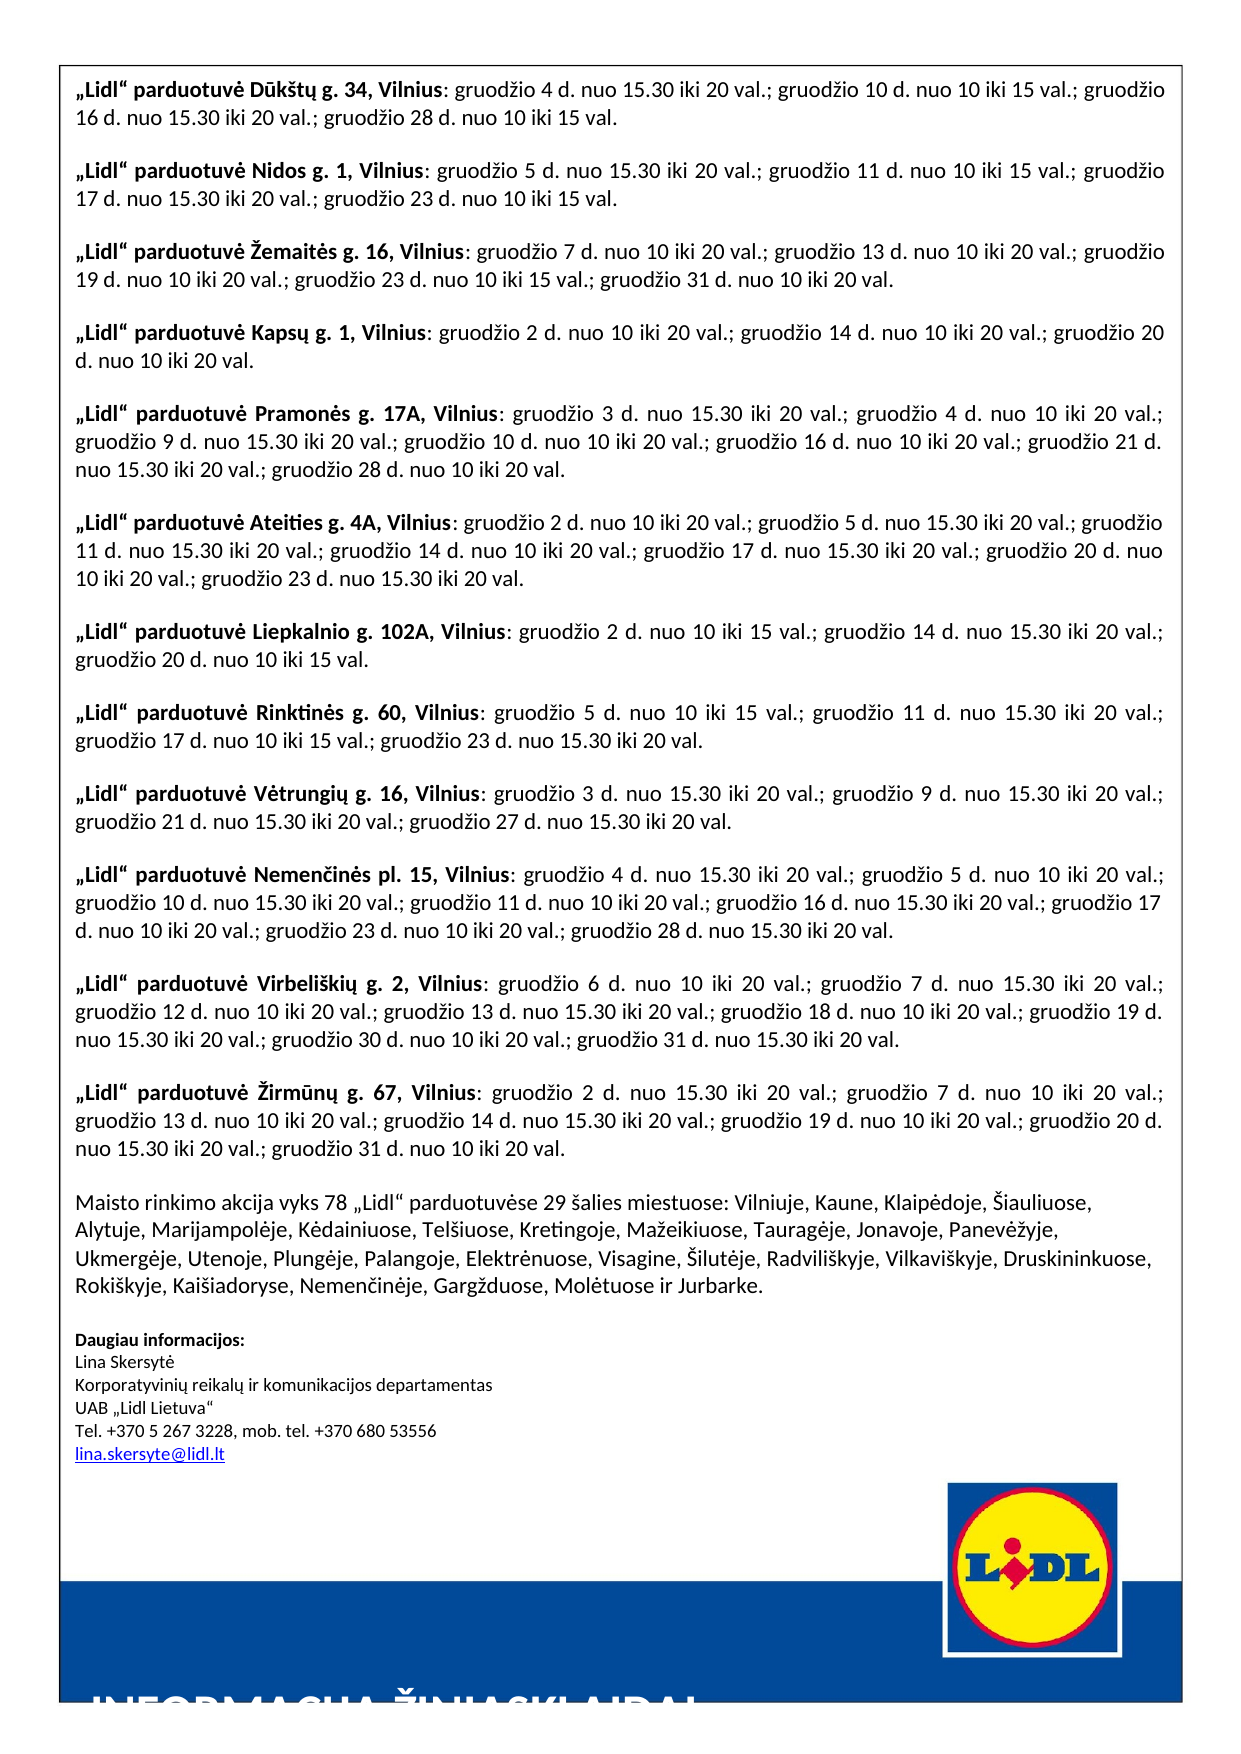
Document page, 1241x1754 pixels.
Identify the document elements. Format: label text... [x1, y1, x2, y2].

text Maisto rinkimo akcija vyks 78 „Lidl“ parduotuvėse 29 šalies miestuose: Vilniuje, Kaune, Klaipėdoje, Šiauliuose, Alytuje, Marijampolėje, Kėdainiuose, Telšiuose, Kretingoje, Mažeikiuose, Tauragėje, Jonavoje, Panevėžyje, Ukmergėje, Utenoje, Plungėje, Palangoje, Elektrėnuose, Visagine, Šilutėje, Radviliškyje, Vilkaviškyje, Druskininkuose, Rokiškyje, Kaišiadoryse, Nemenčinėje, Gargžduose, Molėtuose ir Jurbarke. [75, 1188, 1165, 1300]
text „Lidl“ parduotuvė Nidos g. 1, Vilnius: gruodžio 5 d. nuo 15.30 iki 20 val.; gruodžio 11 d. nuo 10 iki 15 val.; gruodžio 17 d. nuo 15.30 iki 20 val.; gruodžio 23 d. nuo 10 iki 15 val. [75, 156, 1165, 212]
text Daugiau informacijos: Lina Skersytė Korporatyvinių reikalų ir komunikacijos departamentas UAB „Lidl Lietuva“ Tel. +370 5 267 3228, mob. tel. +370 680 53556 lina.skersyte@lidl.lt [75, 1328, 1165, 1465]
text „Lidl“ parduotuvė Vėtrungių g. 16, Vilnius: gruodžio 3 d. nuo 15.30 iki 20 val.; gruodžio 9 d. nuo 15.30 iki 20 val.; gruodžio 21 d. nuo 15.30 iki 20 val.; gruodžio 27 d. nuo 15.30 iki 20 val. [75, 779, 1165, 835]
text „Lidl“ parduotuvė Rinktinės g. 60, Vilnius: gruodžio 5 d. nuo 10 iki 15 val.; gruodžio 11 d. nuo 15.30 iki 20 val.; gruodžio 17 d. nuo 10 iki 15 val.; gruodžio 23 d. nuo 15.30 iki 20 val. [75, 698, 1165, 754]
text „Lidl“ parduotuvė Virbeliškių g. 2, Vilnius: gruodžio 6 d. nuo 10 iki 20 val.; gruodžio 7 d. nuo 15.30 iki 20 val.; gruodžio 12 d. nuo 10 iki 20 val.; gruodžio 13 d. nuo 15.30 iki 20 val.; gruodžio 18 d. nuo 10 iki 20 val.; gruodžio 19 d. nuo 15.30 iki 20 val.; gruodžio 30 d. nuo 10 iki 20 val.; gruodžio 31 d. nuo 15.30 iki 20 val. [75, 969, 1165, 1053]
text „Lidl“ parduotuvė Dūkštų g. 34, Vilnius: gruodžio 4 d. nuo 15.30 iki 20 val.; gruodžio 10 d. nuo 10 iki 15 val.; gruodžio 16 d. nuo 15.30 iki 20 val.; gruodžio 28 d. nuo 10 iki 15 val. [75, 75, 1165, 131]
text „Lidl“ parduotuvė Liepkalnio g. 102A, Vilnius: gruodžio 2 d. nuo 10 iki 15 val.; gruodžio 14 d. nuo 15.30 iki 20 val.; gruodžio 20 d. nuo 10 iki 15 val. [75, 617, 1165, 673]
text „Lidl“ parduotuvė Pramonės g. 17A, Vilnius: gruodžio 3 d. nuo 15.30 iki 20 val.; gruodžio 4 d. nuo 10 iki 20 val.; gruodžio 9 d. nuo 15.30 iki 20 val.; gruodžio 10 d. nuo 10 iki 20 val.; gruodžio 16 d. nuo 10 iki 20 val.; gruodžio 21 d. nuo 15.30 iki 20 val.; gruodžio 28 d. nuo 10 iki 20 val. [75, 399, 1165, 483]
text „Lidl“ parduotuvė Kapsų g. 1, Vilnius: gruodžio 2 d. nuo 10 iki 20 val.; gruodžio 14 d. nuo 10 iki 20 val.; gruodžio 20 d. nuo 10 iki 20 val. [75, 318, 1165, 374]
text „Lidl“ parduotuvė Žemaitės g. 16, Vilnius: gruodžio 7 d. nuo 10 iki 20 val.; gruodžio 13 d. nuo 10 iki 20 val.; gruodžio 19 d. nuo 10 iki 20 val.; gruodžio 23 d. nuo 10 iki 15 val.; gruodžio 31 d. nuo 10 iki 20 val. [75, 237, 1165, 293]
text „Lidl“ parduotuvė Nemenčinės pl. 15, Vilnius: gruodžio 4 d. nuo 15.30 iki 20 val.; gruodžio 5 d. nuo 10 iki 20 val.; gruodžio 10 d. nuo 15.30 iki 20 val.; gruodžio 11 d. nuo 10 iki 20 val.; gruodžio 16 d. nuo 15.30 iki 20 val.; gruodžio 17 d. nuo 10 iki 20 val.; gruodžio 23 d. nuo 10 iki 20 val.; gruodžio 28 d. nuo 15.30 iki 20 val. [75, 860, 1165, 944]
text „Lidl“ parduotuvė Žirmūnų g. 67, Vilnius: gruodžio 2 d. nuo 15.30 iki 20 val.; gruodžio 7 d. nuo 10 iki 20 val.; gruodžio 13 d. nuo 10 iki 20 val.; gruodžio 14 d. nuo 15.30 iki 20 val.; gruodžio 19 d. nuo 10 iki 20 val.; gruodžio 20 d. nuo 15.30 iki 20 val.; gruodžio 31 d. nuo 10 iki 20 val. [75, 1078, 1165, 1163]
picture [0, 6, 1241, 1754]
text „Lidl“ parduotuvė Ateities g. 4A, Vilnius: gruodžio 2 d. nuo 10 iki 20 val.; gruodžio 5 d. nuo 15.30 iki 20 val.; gruodžio 11 d. nuo 15.30 iki 20 val.; gruodžio 14 d. nuo 10 iki 20 val.; gruodžio 17 d. nuo 15.30 iki 20 val.; gruodžio 20 d. nuo 10 iki 20 val.; gruodžio 23 d. nuo 15.30 iki 20 val. [75, 508, 1165, 592]
